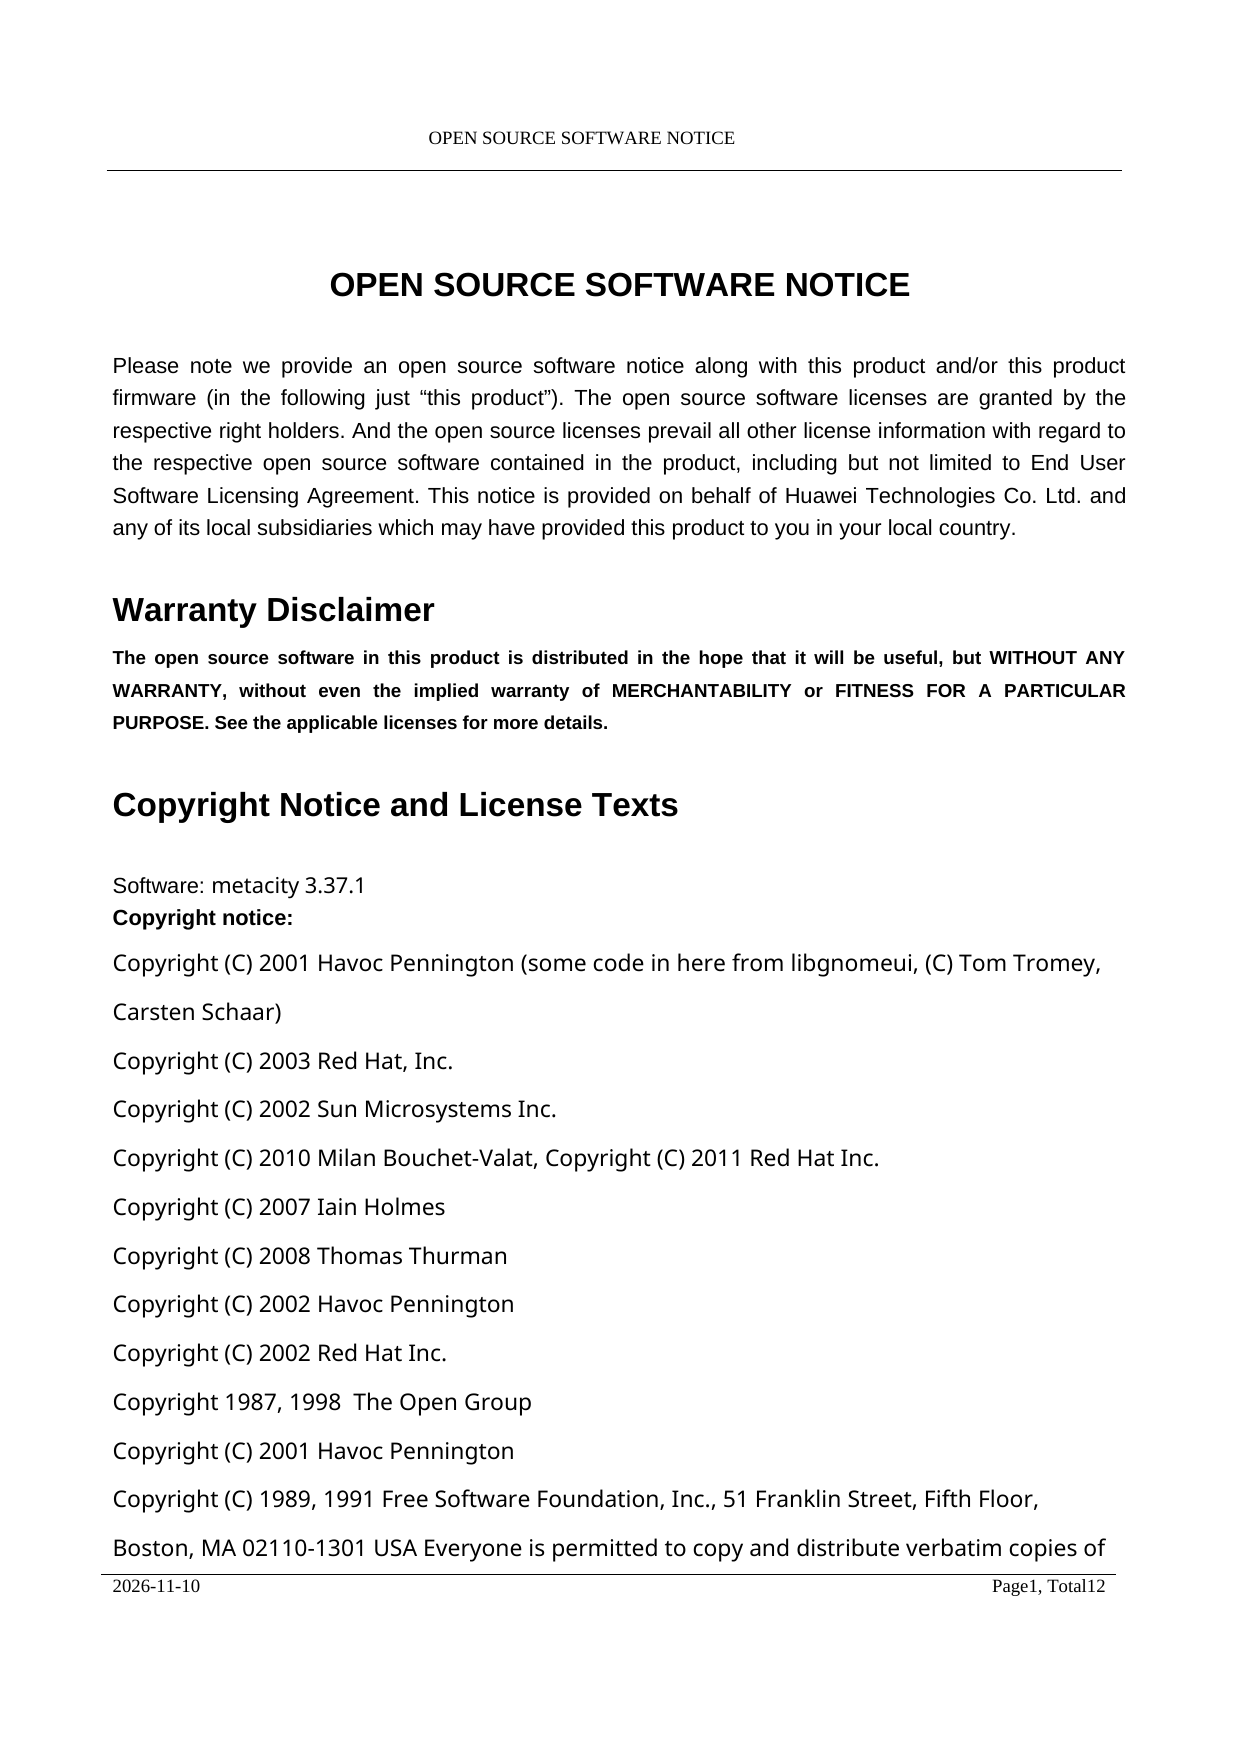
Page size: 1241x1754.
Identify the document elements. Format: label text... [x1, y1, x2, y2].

text Copyright Notice and License Texts [112, 771, 1128, 836]
text Software: metacity 3.37.1 [112, 869, 1128, 901]
text OPEN SOURCE SOFTWARE NOTICE [112, 251, 1128, 316]
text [112, 947, 1128, 1564]
text Please note we provide an open source software notice along with this product and/or this product firmware (in the following just “this product”). The open source software licenses are granted by the respective right holders. And the open source licenses prevail all other license information with regard to the respective open source software contained in the product, including but not limited to End User Software Licensing Agreement. This notice is provided on behalf of Huawei Technologies Co. Ltd. and any of its local subsidiaries which may have provided this product to you in your local country. [112, 349, 1128, 544]
text Warranty Disclaimer [112, 576, 1128, 641]
text Copyright notice: [112, 901, 1128, 934]
text The open source software in this product is distributed in the hope that it will be useful, but WITHOUT ANY WARRANTY, without even the implied warranty of MERCHANTABILITY or FITNESS FOR A PARTICULAR PURPOSE. See the applicable licenses for more details. [112, 641, 1128, 739]
